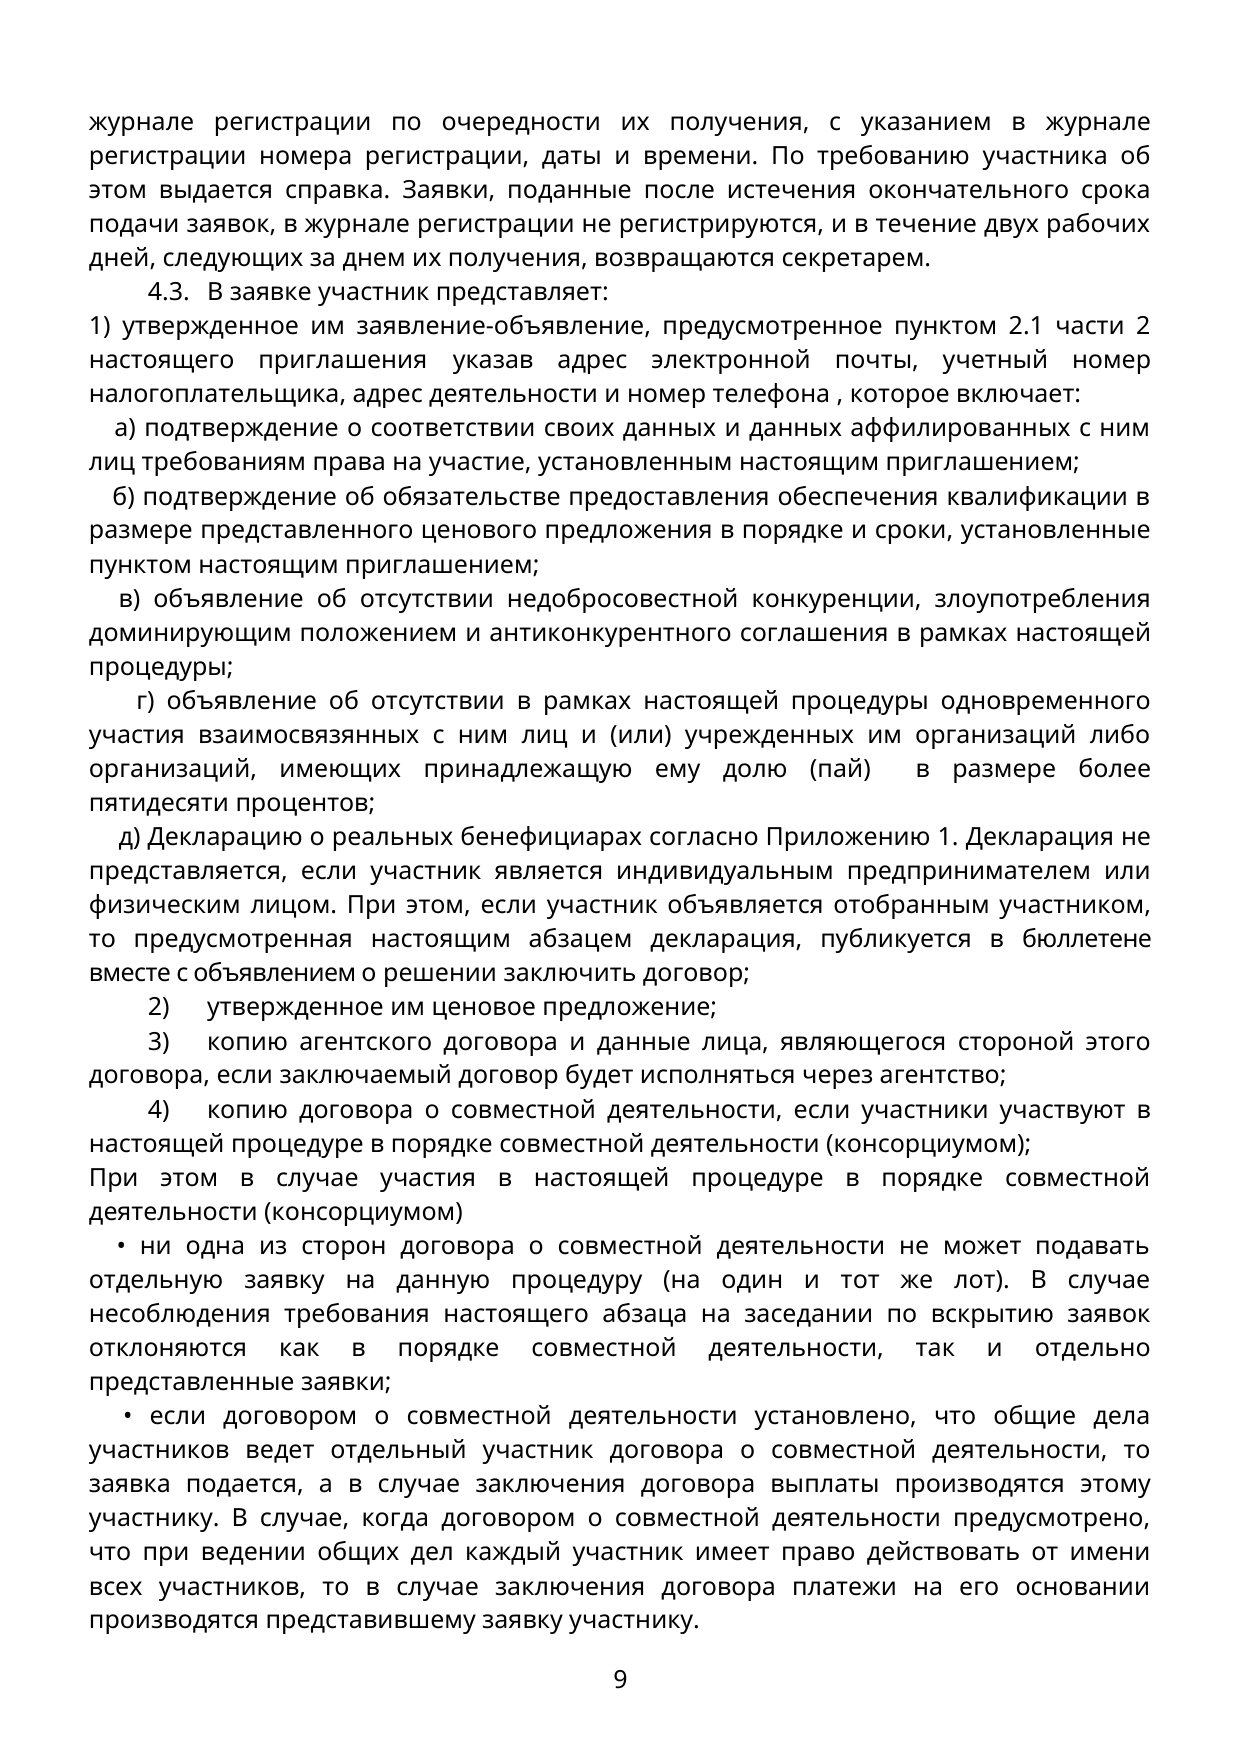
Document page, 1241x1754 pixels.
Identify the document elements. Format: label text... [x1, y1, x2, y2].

text 4) копию договора о совместной деятельности, если участники участвуют в настоящей процедуре в порядке совместной деятельности (консорциумом); [89, 1091, 1152, 1159]
text 1) утвержденное им заявление-объявление, предусмотренное пунктом 2.1 части 2 настоящего приглашения указав адрес электронной почты, учетный номер налогоплательщика, адрес деятельности и номер телефона , которое включает: [89, 308, 1152, 410]
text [89, 103, 1152, 274]
text в) объявление об отсутствии недобросовестной конкуренции, злоупотребления доминирующим положением и антиконкурентного соглашения в рамках настоящей процедуры; [89, 580, 1152, 682]
text а) подтверждение о соответствии своих данных и данных аффилированных с ним лиц требованиям права на участие, установленным настоящим приглашением; [89, 410, 1152, 478]
text д) Декларацию о реальных бенефициарах согласно Приложению 1. Декларация не представляется, если участник является индивидуальным предпринимателем или физическим лицом. При этом, если участник объявляется отобранным участником, то предусмотренная настоящим абзацем декларация, публикуется в бюллетене вместе с объявлением о решении заключить договор; [89, 819, 1152, 989]
text б) подтверждение об обязательстве предоставления обеспечения квалификации в размере представленного ценового предложения в порядке и сроки, установленные пунктом настоящим приглашением; [89, 478, 1152, 580]
text 4.3. В заявке участник представляет: [89, 274, 1152, 308]
text • если договором о совместной деятельности установлено, что общие дела участников ведет отдельный участник договора о совместной деятельности, то заявка подается, а в случае заключения договора выплаты производятся этому участнику. В случае, когда договором о совместной деятельности предусмотрено, что при ведении общих дел каждый участник имеет право действовать от имени всех участников, то в случае заключения договора платежи на его основании производятся представившему заявку участнику. [89, 1398, 1152, 1636]
text г) объявление об отсутствии в рамках настоящей процедуры одновременного участия взаимосвязянных с ним лиц и (или) учрежденных им организаций либо организаций, имеющих принадлежащую ему долю (пай) в размере более пятидесяти процентов; [89, 682, 1152, 819]
text 3) копию агентского договора и данные лица, являющегося стороной этого договора, если заключаемый договор будет исполняться через агентство; [89, 1023, 1152, 1091]
text • ни одна из сторон договора о совместной деятельности не может подавать отдельную заявку на данную процедуру (на один и тот же лот). В случае несоблюдения требования настоящего абзаца на заседании по вскрытию заявок отклоняются как в порядке совместной деятельности, так и отдельно представленные заявки; [89, 1227, 1152, 1398]
text 2) утвержденное им ценовое предложение; [89, 989, 1152, 1023]
text При этом в случае участия в настоящей процедуре в порядке совместной деятельности (консорциумом) [89, 1159, 1152, 1227]
